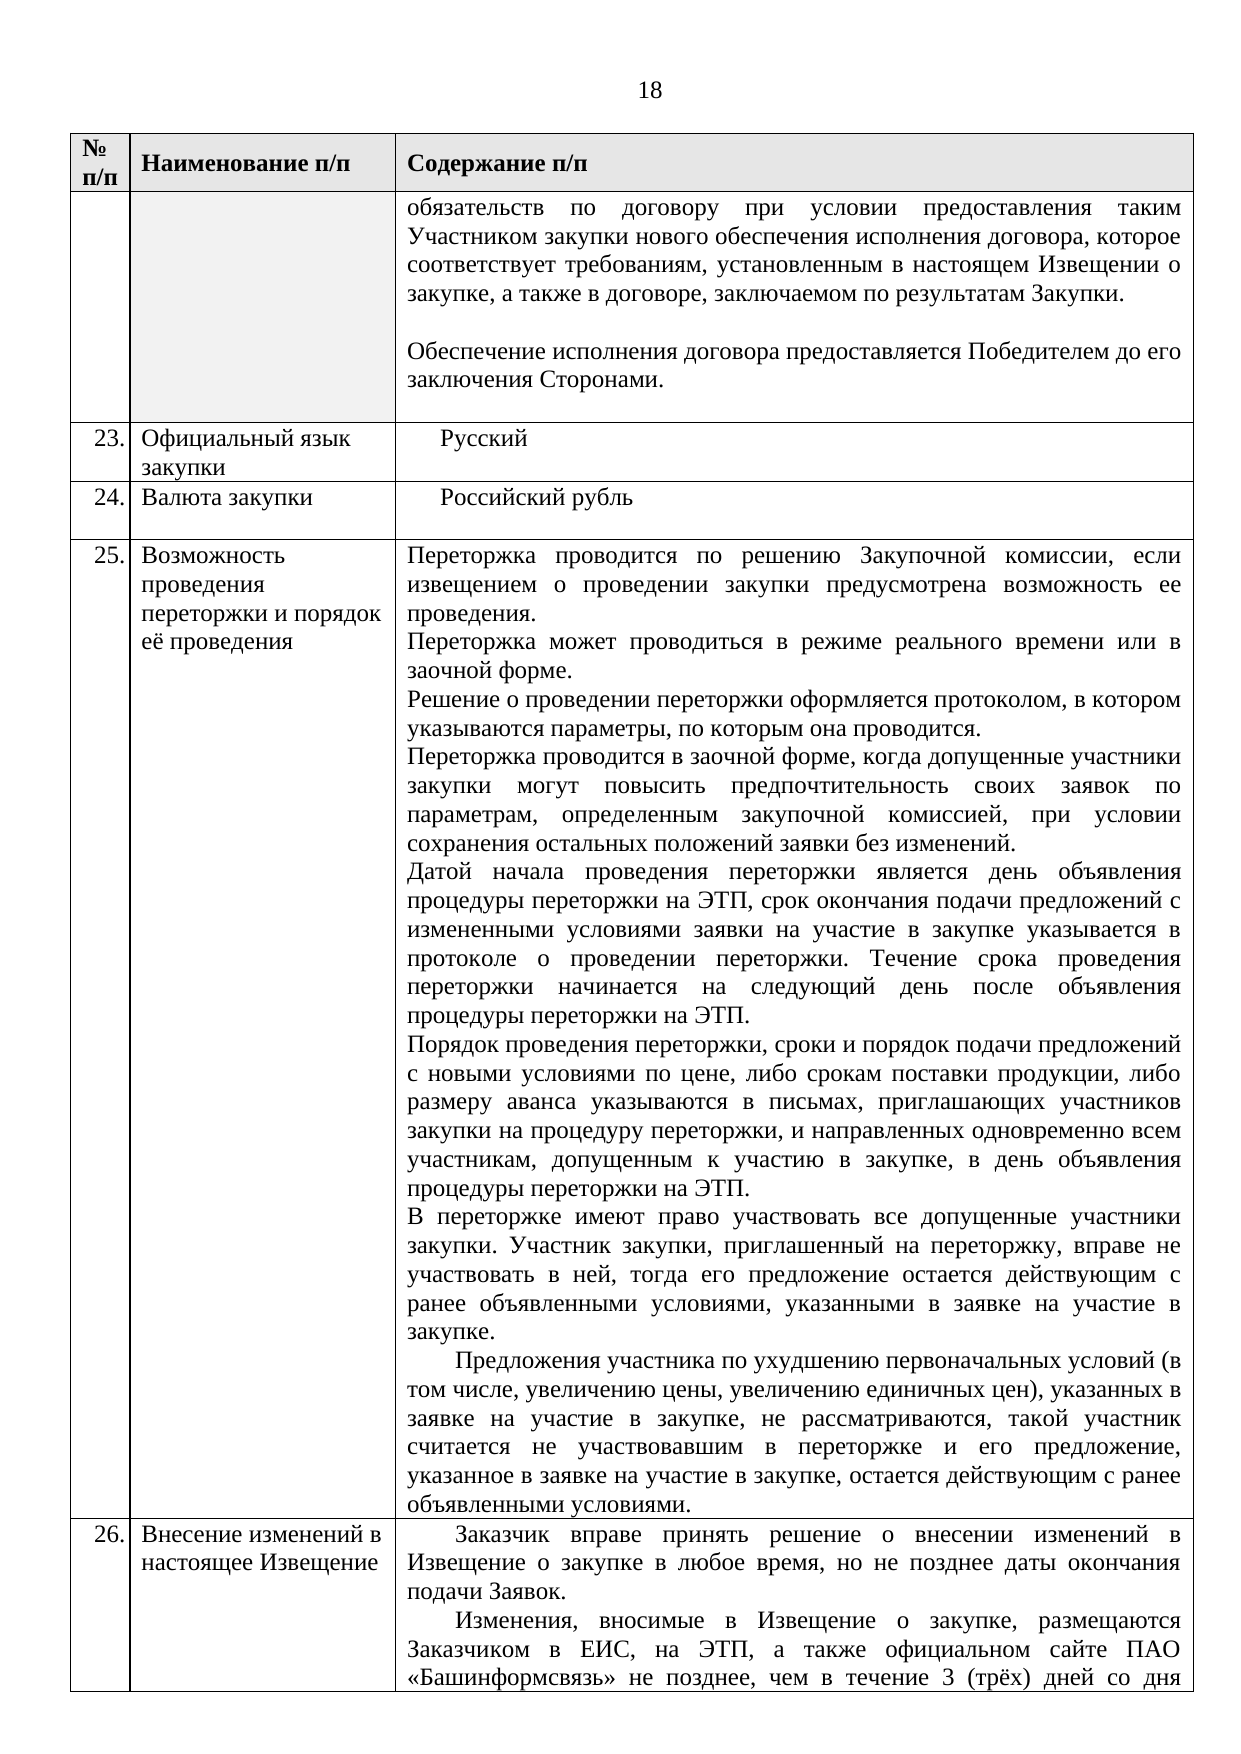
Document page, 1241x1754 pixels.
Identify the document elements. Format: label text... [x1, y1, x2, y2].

table_header № п/п [71, 134, 129, 191]
table_cell Официальный язык закупки [131, 423, 395, 481]
table_cell Российский рубль [396, 482, 1193, 539]
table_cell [396, 1519, 1193, 1691]
table_cell Русский [396, 423, 1193, 481]
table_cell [131, 192, 395, 422]
table_header Содержание п/п [396, 134, 1193, 191]
table_cell [71, 192, 129, 422]
table_cell [71, 1519, 129, 1691]
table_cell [396, 192, 1193, 422]
table_cell Переторжка проводится по решению Закупочной комиссии, если извещением о проведении закупки предусмотрена возможность ее проведения. Переторжка может проводиться в режиме реального времени или в заочной форме. Решение о проведении переторжки оформляется протоколом, в котором указываются параметры, по которым она проводится. Переторжка проводится в заочной форме, когда допущенные участники закупки могут повысить предпочтительность своих заявок по параметрам, определенным закупочной комиссией, при условии сохранения остальных положений заявки без изменений. Датой начала проведения переторжки является день объявления процедуры переторжки на ЭТП, срок окончания подачи предложений с измененными условиями заявки на участие в закупке указывается в протоколе о проведении переторжки. Течение срока проведения переторжки начинается на следующий день после объявления процедуры переторжки на ЭТП. Порядок проведения переторжки, сроки и порядок подачи предложений с новыми условиями по цене, либо срокам поставки продукции, либо размеру аванса указываются в письмах, приглашающих участников закупки на процедуру переторжки, и направленных одновременно всем участникам, допущенным к участию в закупке, в день объявления процедуры переторжки на ЭТП. В переторжке имеют право участвовать все допущенные участники закупки. Участник закупки, приглашенный на переторжку, вправе не участвовать в ней, тогда его предложение остается действующим с ранее объявленными условиями, указанными в заявке на участие в закупке. Предложения участника по ухудшению первоначальных условий (в том числе, увеличению цены, увеличению единичных цен), указанных в заявке на участие в закупке, не рассматриваются, такой участник считается не участвовавшим в переторжке и его предложение, указанное в заявке на участие в закупке, остается действующим с ранее объявленными условиями. [396, 540, 1193, 1518]
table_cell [131, 1519, 395, 1691]
table_cell [71, 423, 129, 481]
table_header Наименование п/п [131, 134, 395, 191]
table_cell Возможность проведения переторжки и порядок её проведения [131, 540, 395, 1518]
table_cell Валюта закупки [131, 482, 395, 539]
table_cell [71, 482, 129, 539]
table_cell [71, 540, 129, 1518]
